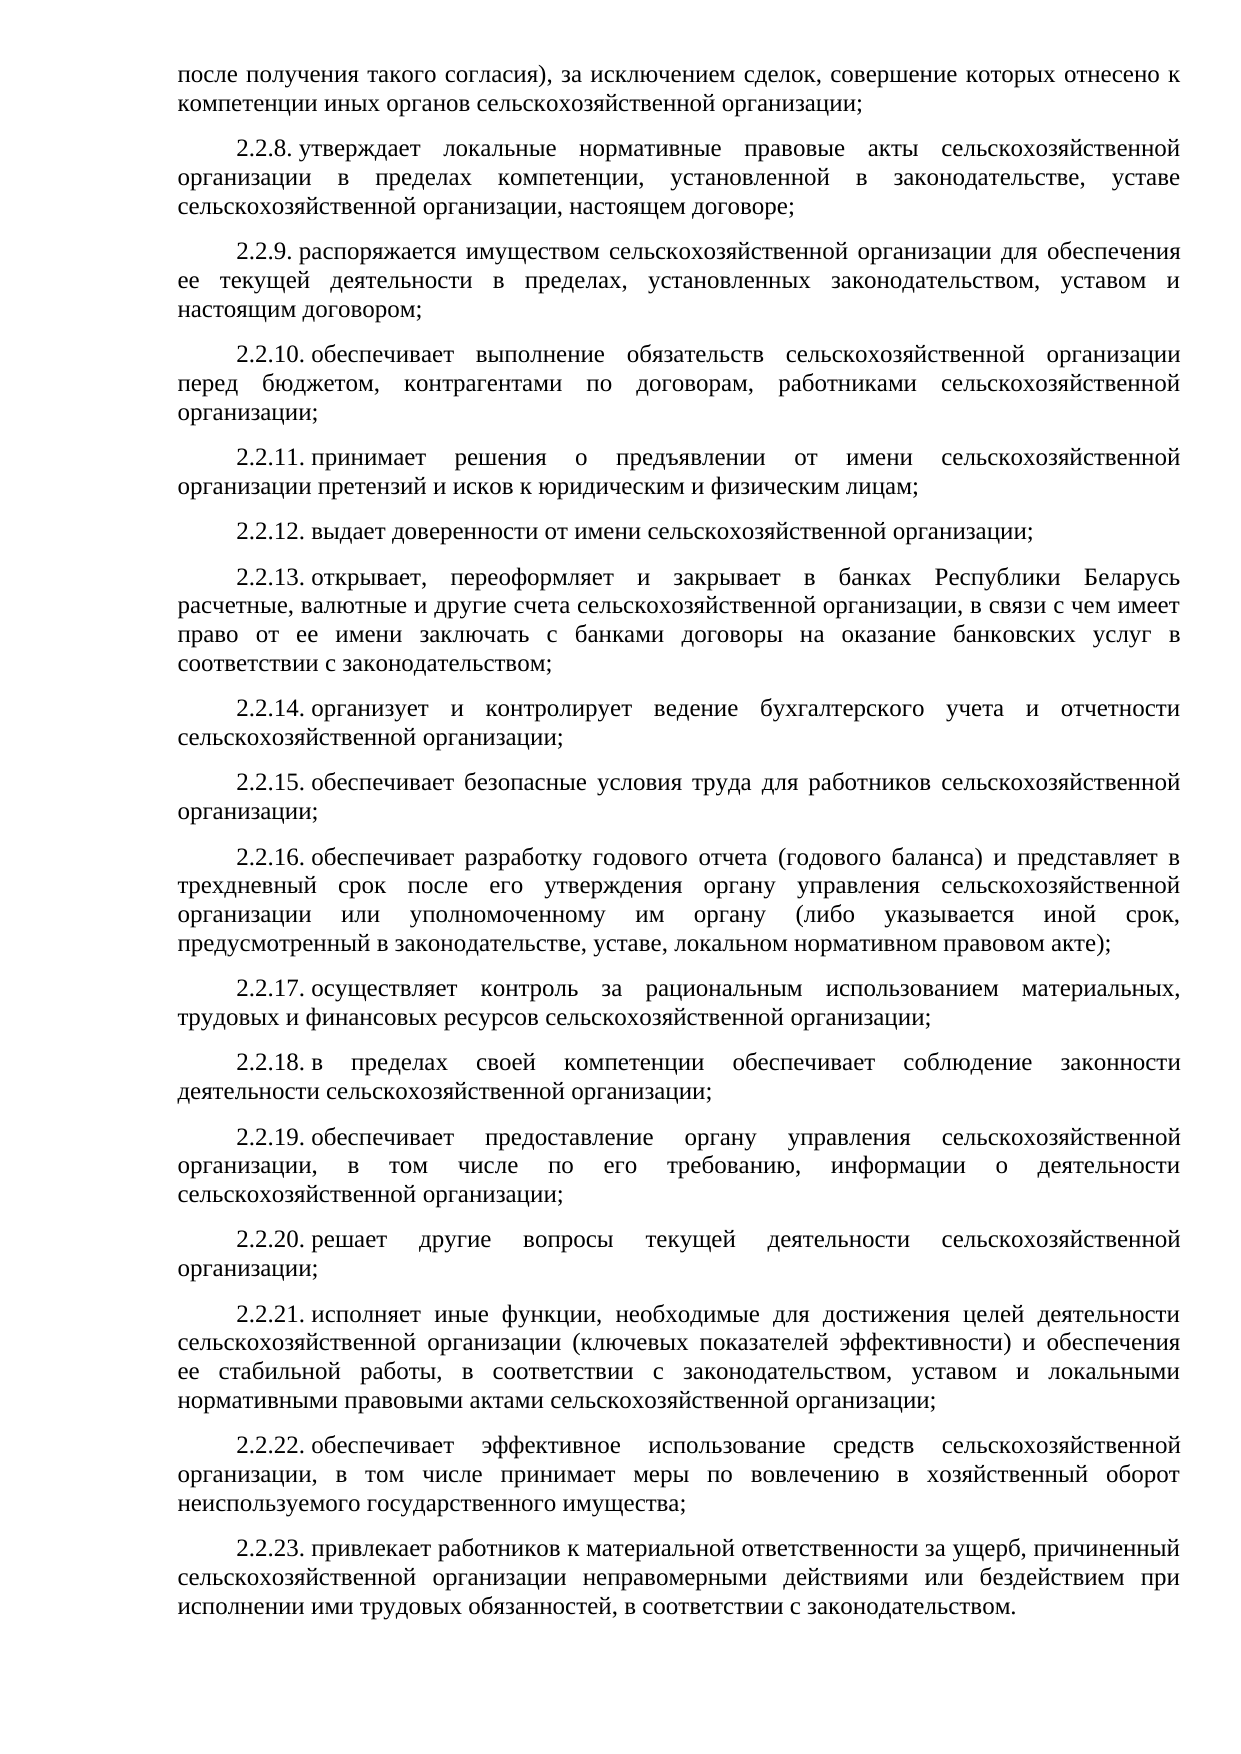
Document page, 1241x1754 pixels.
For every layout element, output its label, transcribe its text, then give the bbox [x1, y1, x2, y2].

text 2.2.13. открывает, переоформляет и закрывает в банках Республики Беларусь расчетные, валютные и другие счета сельскохозяйственной организации, в связи с чем имеет право от ее имени заключать с банками договоры на оказание банковских услуг в соответствии с законодательством; [177, 562, 1181, 677]
text 2.2.19. обеспечивает предоставление органу управления сельскохозяйственной организации, в том числе по его требованию, информации о деятельности сельскохозяйственной организации; [177, 1122, 1181, 1208]
text 2.2.15. обеспечивает безопасные условия труда для работников сельскохозяйственной организации; [177, 767, 1181, 825]
text 2.2.9. распоряжается имуществом сельскохозяйственной организации для обеспечения ее текущей деятельности в пределах, установленных законодательством, уставом и настоящим договором; [177, 236, 1181, 322]
text 2.2.18. в пределах своей компетенции обеспечивает соблюдение законности деятельности сельскохозяйственной организации; [177, 1047, 1181, 1105]
text 2.2.10. обеспечивает выполнение обязательств сельскохозяйственной организации перед бюджетом, контрагентами по договорам, работниками сельскохозяйственной организации; [177, 339, 1181, 425]
text 2.2.8. утверждает локальные нормативные правовые акты сельскохозяйственной организации в пределах компетенции, установленной в законодательстве, уставе сельскохозяйственной организации, настоящем договоре; [177, 133, 1181, 219]
text 2.2.16. обеспечивает разработку годового отчета (годового баланса) и представляет в трехдневный срок после его утверждения органу управления сельскохозяйственной организации или уполномоченному им органу (либо указывается иной срок, предусмотренный в законодательстве, уставе, локальном нормативном правовом акте); [177, 842, 1181, 957]
text 2.2.17. осуществляет контроль за рациональным использованием материальных, трудовых и финансовых ресурсов сельскохозяйственной организации; [177, 973, 1181, 1031]
text 2.2.23. привлекает работников к материальной ответственности за ущерб, причиненный сельскохозяйственной организации неправомерными действиями или бездействием при исполнении ими трудовых обязанностей, в соответствии с законодательством. [177, 1533, 1181, 1619]
text 2.2.20. решает другие вопросы текущей деятельности сельскохозяйственной организации; [177, 1224, 1181, 1282]
text 2.2.21. исполняет иные функции, необходимые для достижения целей деятельности сельскохозяйственной организации (ключевых показателей эффективности) и обеспечения ее стабильной работы, в соответствии с законодательством, уставом и локальными нормативными правовыми актами сельскохозяйственной организации; [177, 1299, 1181, 1414]
text 2.2.11. принимает решения о предъявлении от имени сельскохозяйственной организации претензий и исков к юридическим и физическим лицам; [177, 442, 1181, 499]
text 2.2.12. выдает доверенности от имени сельскохозяйственной организации; [177, 516, 1181, 545]
text 2.2.14. организует и контролирует ведение бухгалтерского учета и отчетности сельскохозяйственной организации; [177, 693, 1181, 751]
text 2.2.22. обеспечивает эффективное использование средств сельскохозяйственной организации, в том числе принимает меры по вовлечению в хозяйственный оборот неиспользуемого государственного имущества; [177, 1430, 1181, 1517]
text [177, 59, 1181, 117]
